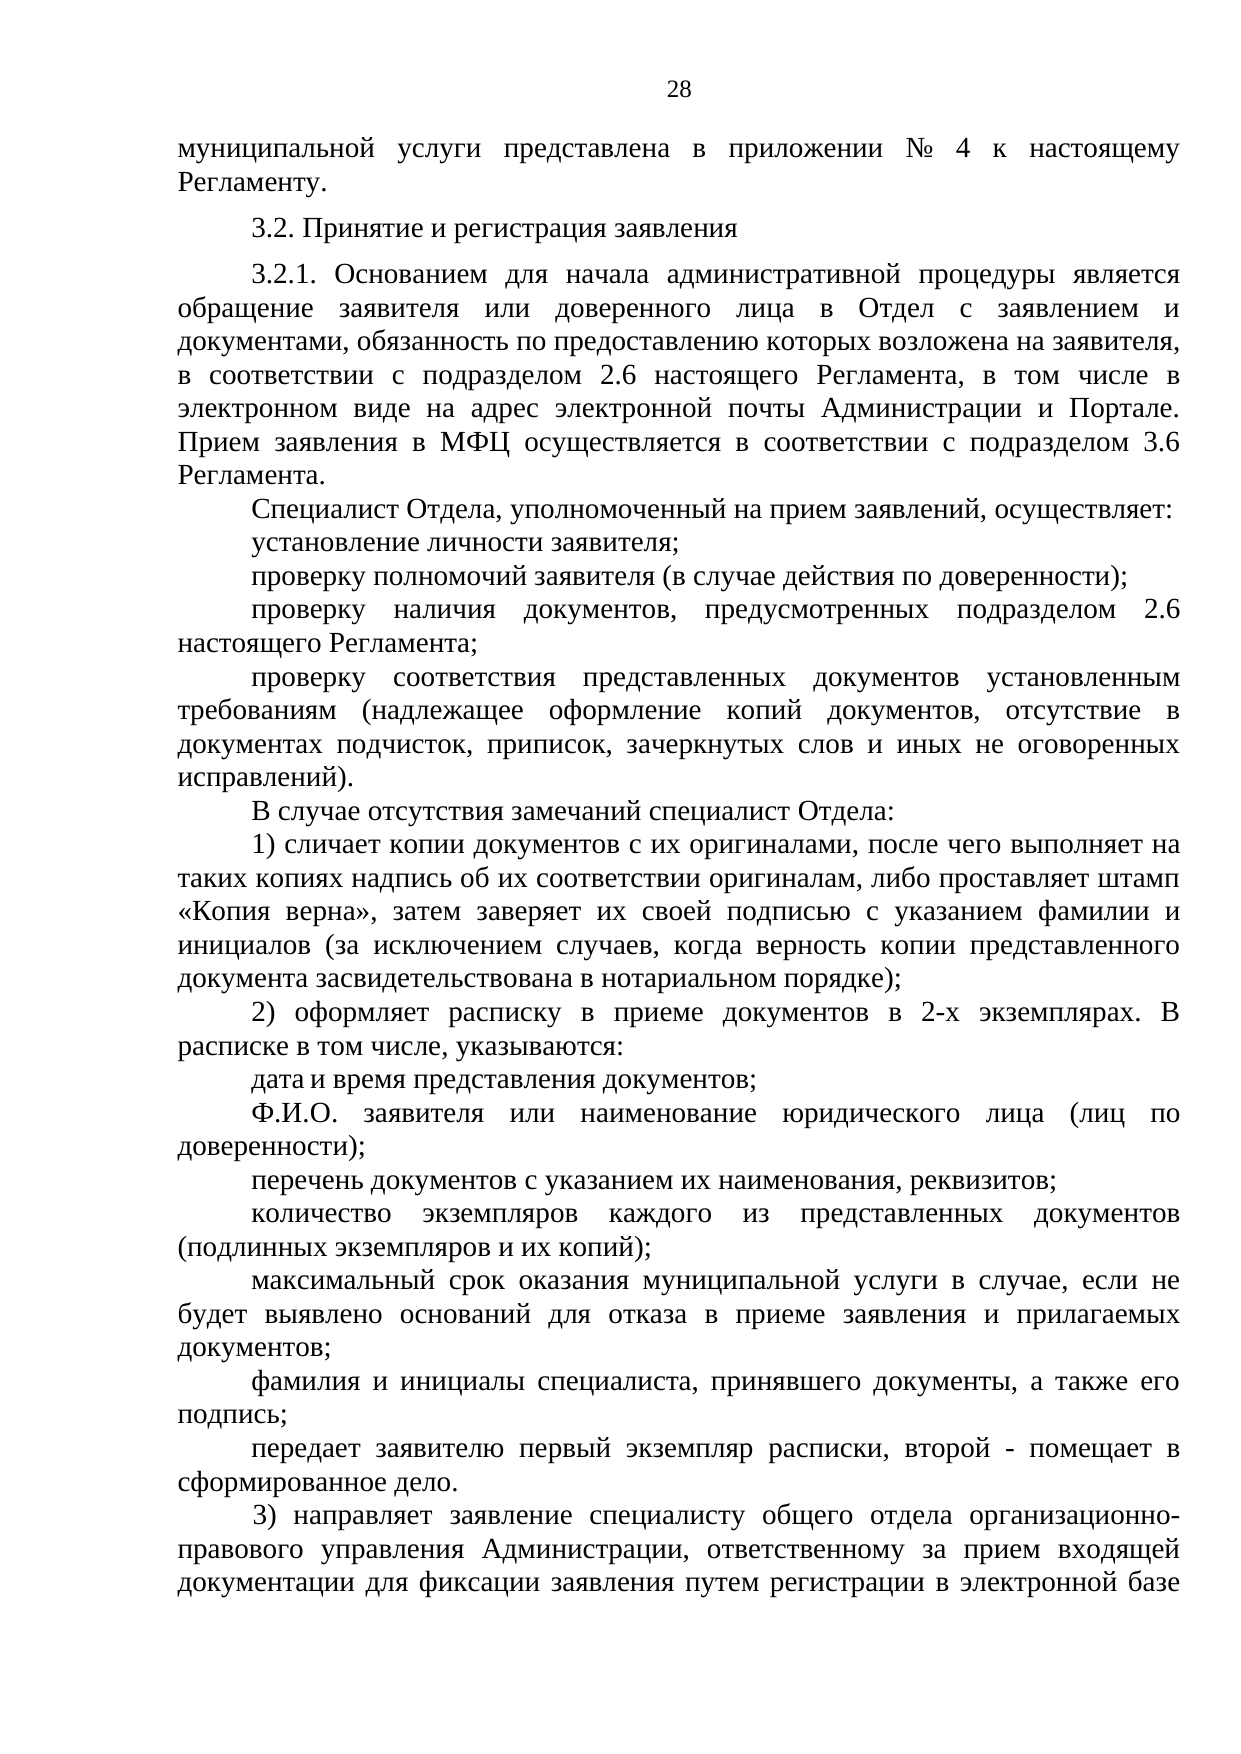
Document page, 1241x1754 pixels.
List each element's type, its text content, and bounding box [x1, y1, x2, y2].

text перечень документов с указанием их наименования, реквизитов; [177, 1162, 1181, 1195]
text В случае отсутствия замечаний специалист Отдела: [177, 793, 1181, 826]
text 3.2.1. Основанием для начала административной процедуры является обращение заявителя или доверенного лица в Отдел с заявлением и документами, обязанность по предоставлению которых возложена на заявителя, в соответствии с подразделом 2.6 настоящего Регламента, в том числе в электронном виде на адрес электронной почты Администрации и Портале. Прием заявления в МФЦ осуществляется в соответствии с подразделом 3.6 Регламента. [177, 256, 1181, 491]
text установление личности заявителя; [177, 524, 1181, 558]
text Ф.И.О. заявителя или наименование юридического лица (лиц по доверенности); [177, 1095, 1181, 1162]
text 1) сличает копии документов с их оригиналами, после чего выполняет на таких копиях надпись об их соответствии оригиналам, либо проставляет штамп «Копия верна», затем заверяет их своей подписью с указанием фамилии и инициалов (за исключением случаев, когда верность копии представленного документа засвидетельствована в нотариальном порядке); [177, 826, 1181, 994]
text передает заявителю первый экземпляр расписки, второй - помещает в сформированное дело. [177, 1430, 1181, 1497]
text Специалист Отдела, уполномоченный на прием заявлений, осуществляет: [177, 491, 1181, 524]
text фамилия и инициалы специалиста, принявшего документы, а также его подпись; [177, 1363, 1181, 1430]
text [177, 131, 1181, 198]
text 3.2. Принятие и регистрация заявления [177, 210, 1181, 244]
text количество экземпляров каждого из представленных документов (подлинных экземпляров и их копий); [177, 1195, 1181, 1262]
text проверку наличия документов, предусмотренных подразделом 2.6 настоящего Регламента; [177, 592, 1181, 659]
text 2) оформляет расписку в приеме документов в 2-х экземплярах. В расписке в том числе, указываются: [177, 994, 1181, 1061]
text дата и время представления документов; [177, 1061, 1181, 1095]
text максимальный срок оказания муниципальной услуги в случае, если не будет выявлено оснований для отказа в приеме заявления и прилагаемых документов; [177, 1262, 1181, 1363]
text проверку соответствия представленных документов установленным требованиям (надлежащее оформление копий документов, отсутствие в документах подчисток, приписок, зачеркнутых слов и иных не оговоренных исправлений). [177, 659, 1181, 793]
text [177, 1497, 1181, 1598]
text проверку полномочий заявителя (в случае действия по доверенности); [177, 558, 1181, 592]
